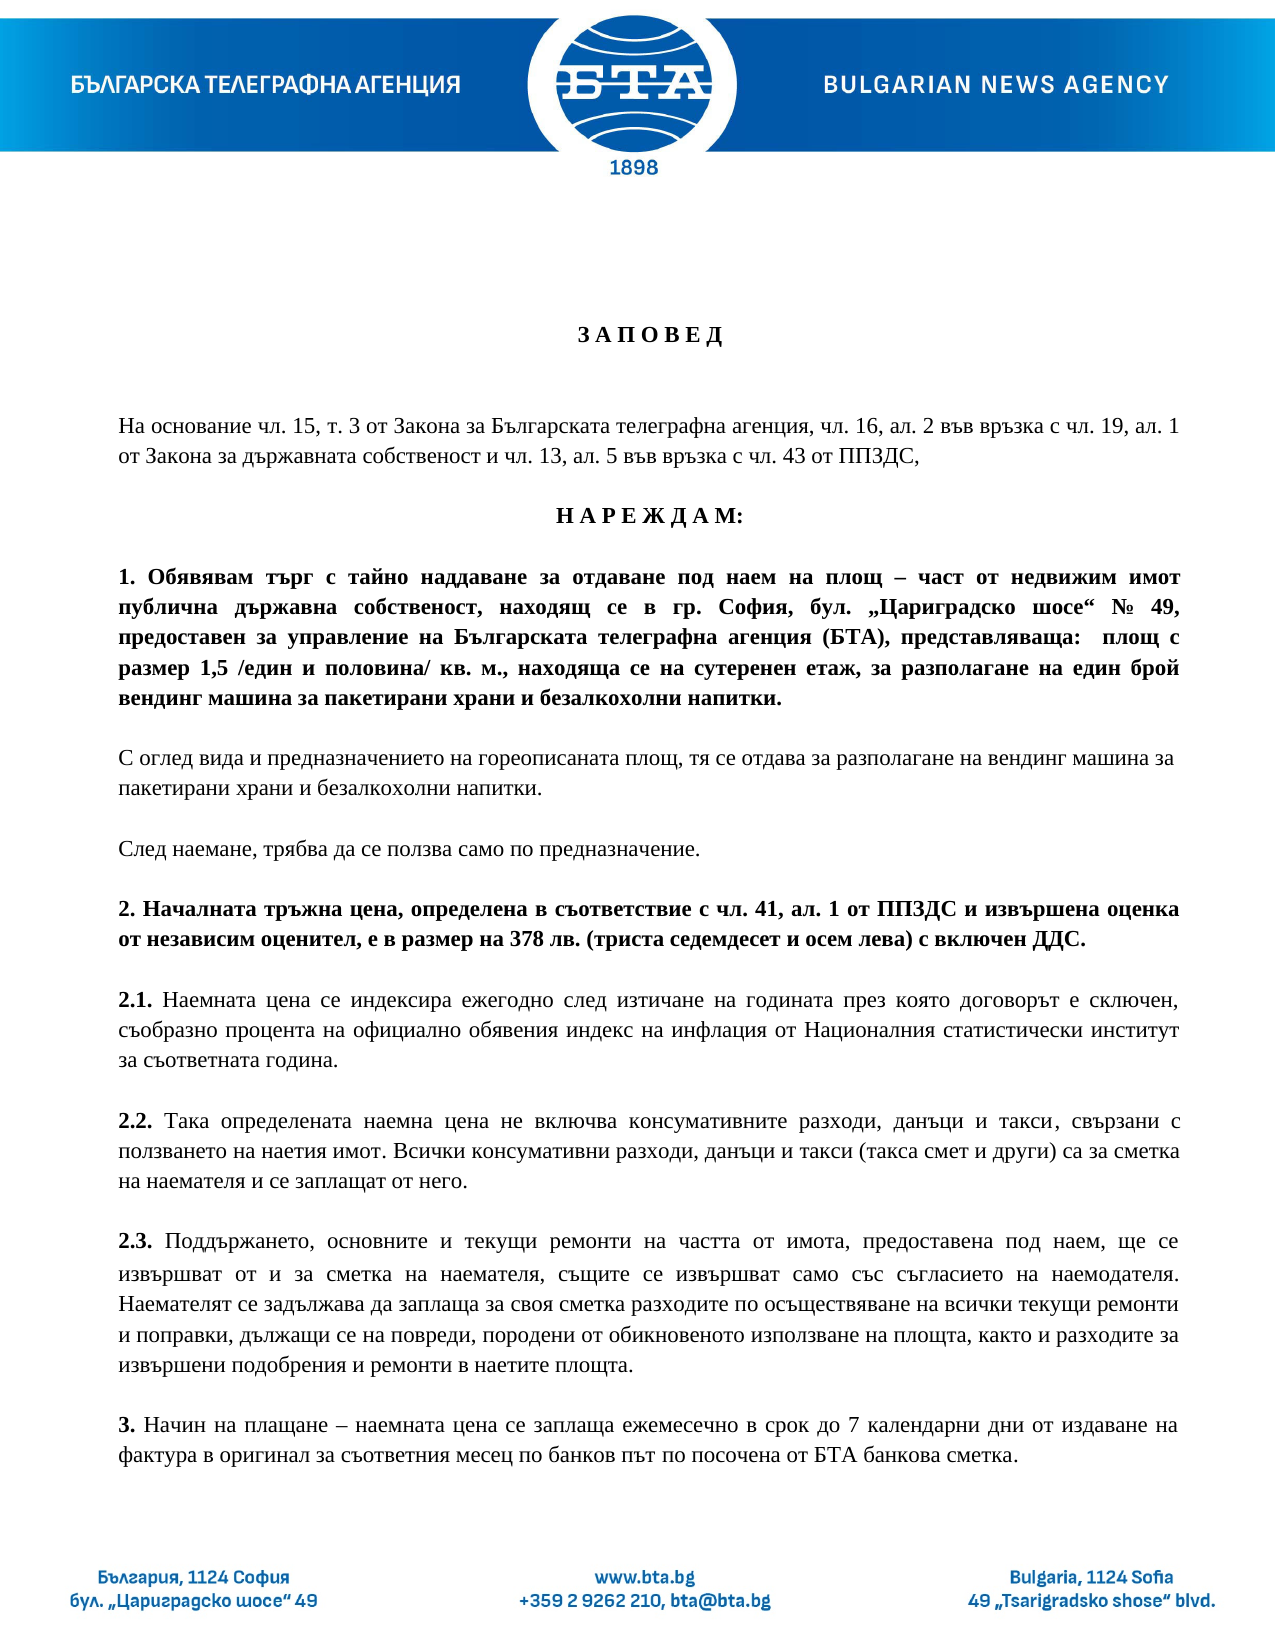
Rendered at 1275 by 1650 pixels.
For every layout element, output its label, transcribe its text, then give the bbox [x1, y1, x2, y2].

text 2.3. Поддържането, основните и текущи ремонти на частта от имота, предоставена под наем, ще се извършват от и за сметка на наемателя, същите се извършват само със съгласието на наемодателя. Наемателят се задължава да заплаща за своя сметка разходите по осъществяване на всички текущи ремонти и поправки, дължащи се на повреди, породени от обикновеното използване на площта, както и разходите за извършени подобрения и ремонти в наетите площта. [118, 1228, 1181, 1377]
text 1. Обявявам търг с тайно наддаване за отдаване под наем на площ – част от недвижим имот публична държавна собственост, находящ се в гр. София, бул. „Цариградско шосе“ № 49, предоставен за управление на Българската телеграфна агенция (БТА), представляваща: площ с размер 1,5 /един и половина/ кв. м., находяща се на сутеренен етаж, за разполагане на един брой вендинг машина за пакетирани храни и безалкохолни напитки. [118, 563, 1181, 710]
text 2.1. Наемната цена се индексира ежегодно след изтичане на годината през която договорът е сключен, съобразно процента на официално обявения индекс на инфлация от Националния статистически институт за съответната година. [118, 986, 1181, 1073]
picture [0, 1532, 1275, 1650]
text След наемане, трябва да се ползва само по предназначение. [118, 835, 1181, 861]
text С оглед вида и предназначението на гореописаната площ, тя се отдава за разполагане на вендинг машина за пакетирани храни и безалкохолни напитки. [118, 744, 1181, 801]
picture [0, 1, 1275, 183]
text Н А Р Е Ж Д А М: [118, 503, 1181, 529]
text 3. Начин на плащане – наемната цена се заплаща ежемесечно в срок до 7 календарни дни от издаване на фактура в оригинал за съответния месец по банков път по посочена от БТА банкова сметка. [118, 1411, 1181, 1468]
text На основание чл. 15, т. 3 от Закона за Българската телеграфна агенция, чл. 16, ал. 2 във връзка с чл. 19, ал. 1 от Закона за държавната собственост и чл. 13, ал. 5 във връзка с чл. 43 от ППЗДС, [118, 412, 1181, 468]
text 2. Началната тръжна цена, определена в съответствие с чл. 41, ал. 1 от ППЗДС и извършена оценка от независим оценител, е в размер на 378 лв. (триста седемдесет и осем лева) с включен ДДС. [118, 895, 1181, 952]
text 2.2. Така определената наемна цена не включва консумативните разходи, данъци и такси, свързани с ползването на наетия имот. Всички консумативни разходи, данъци и такси (такса смет и други) са за сметка на наемателя и се заплащат от него. [118, 1107, 1181, 1193]
text З А П О В Е Д [118, 321, 1181, 348]
